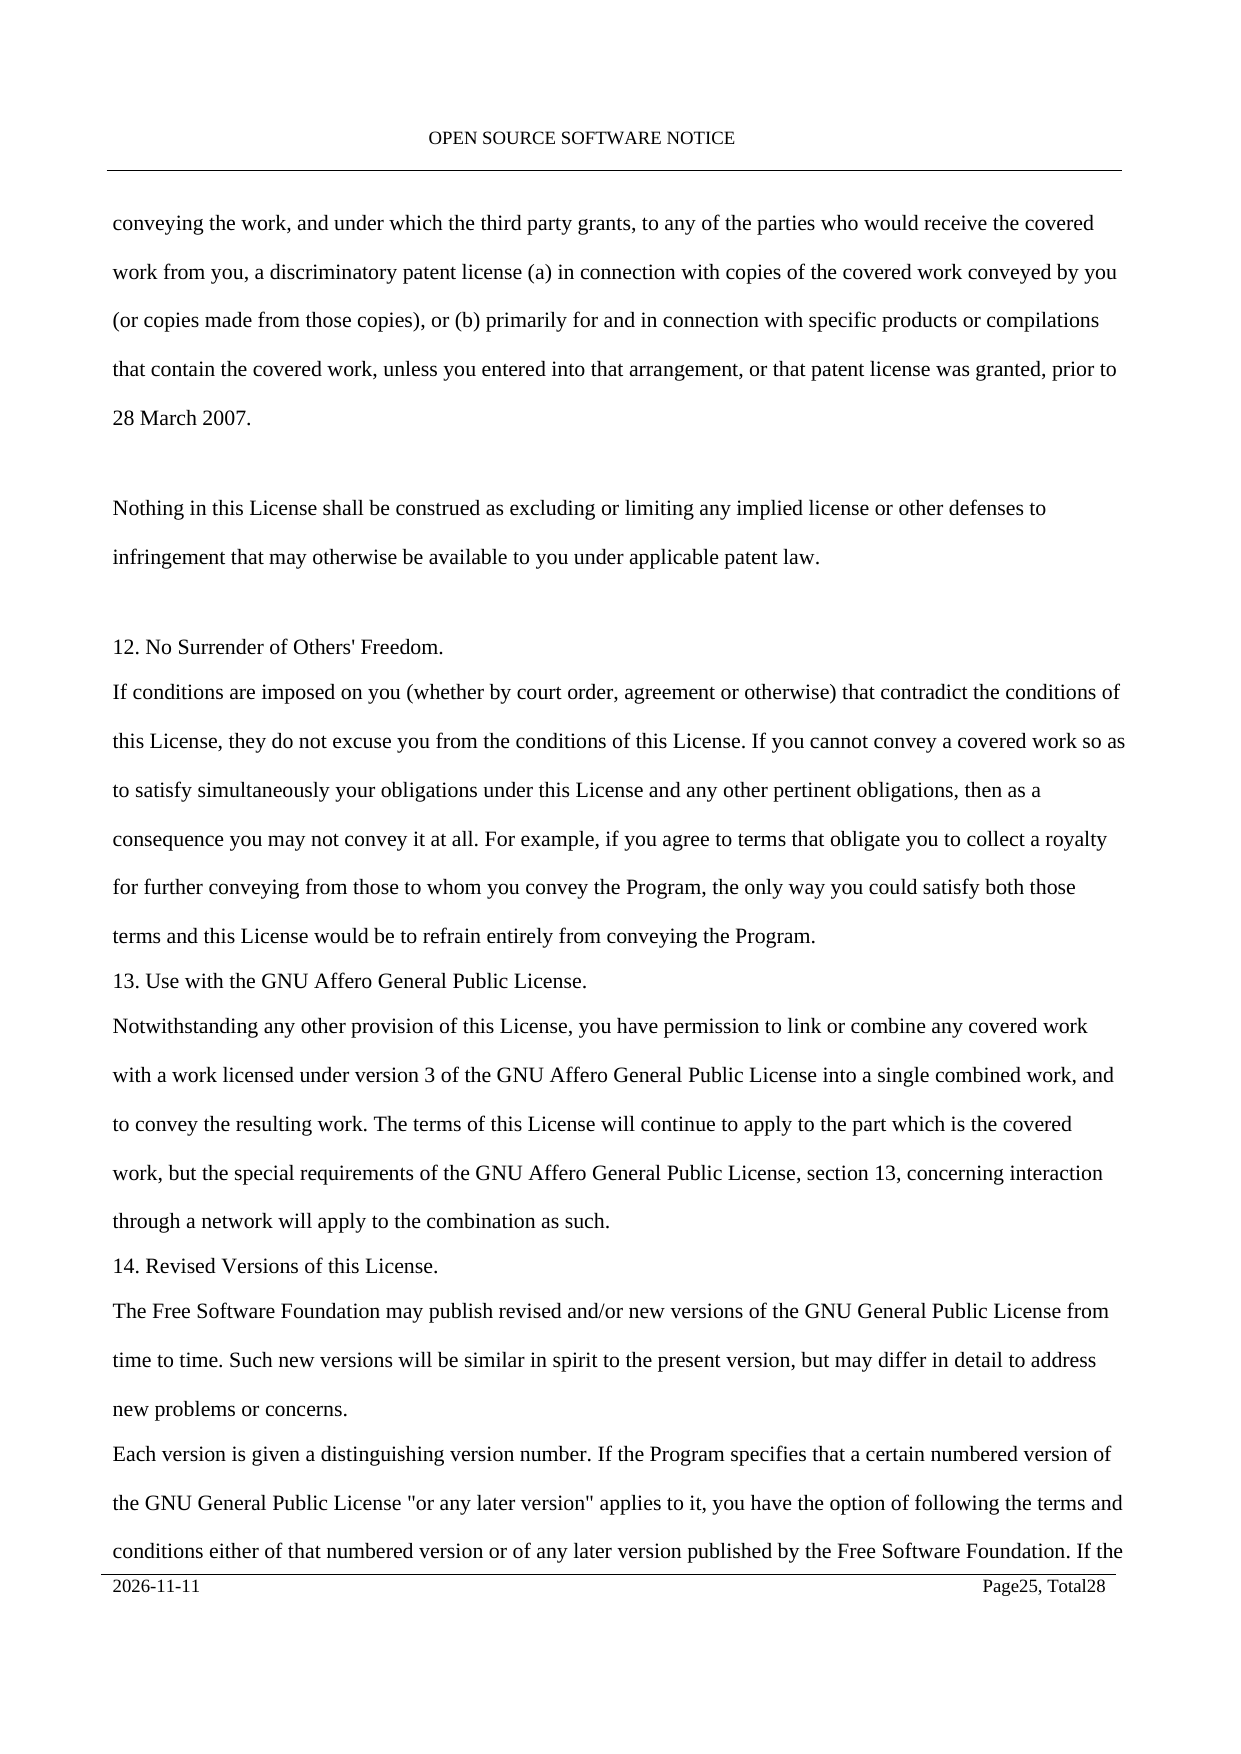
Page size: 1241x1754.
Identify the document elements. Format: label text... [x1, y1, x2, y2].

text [112, 1437, 1128, 1567]
text The Free Software Foundation may publish revised and/or new versions of the GNU General Public License from time to time. Such new versions will be similar in spirit to the present version, but may differ in detail to address new problems or concerns. [112, 1295, 1128, 1425]
text Nothing in this License shall be construed as excluding or limiting any implied license or other defenses to infringement that may otherwise be available to you under applicable patent law. [112, 492, 1128, 573]
text 13. Use with the GNU Affero General Public License. [112, 964, 1128, 997]
text If conditions are imposed on you (whether by court order, agreement or otherwise) that contradict the conditions of this License, they do not excuse you from the conditions of this License. If you cannot convey a covered work so as to satisfy simultaneously your obligations under this License and any other pertinent obligations, then as a consequence you may not convey it at all. For example, if you agree to terms that obligate you to collect a royalty for further conveying from those to whom you convey the Program, the only way you could satisfy both those terms and this License would be to refrain entirely from conveying the Program. [112, 676, 1128, 952]
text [112, 206, 1128, 434]
text 12. No Surrender of Others' Freedom. [112, 631, 1128, 663]
text Notwithstanding any other provision of this License, you have permission to link or combine any covered work with a work licensed under version 3 of the GNU Affero General Public License into a single combined work, and to convey the resulting work. The terms of this License will continue to apply to the part which is the covered work, but the special requirements of the GNU Affero General Public License, section 13, concerning interaction through a network will apply to the combination as such. [112, 1009, 1128, 1237]
text 14. Revised Versions of this License. [112, 1250, 1128, 1282]
